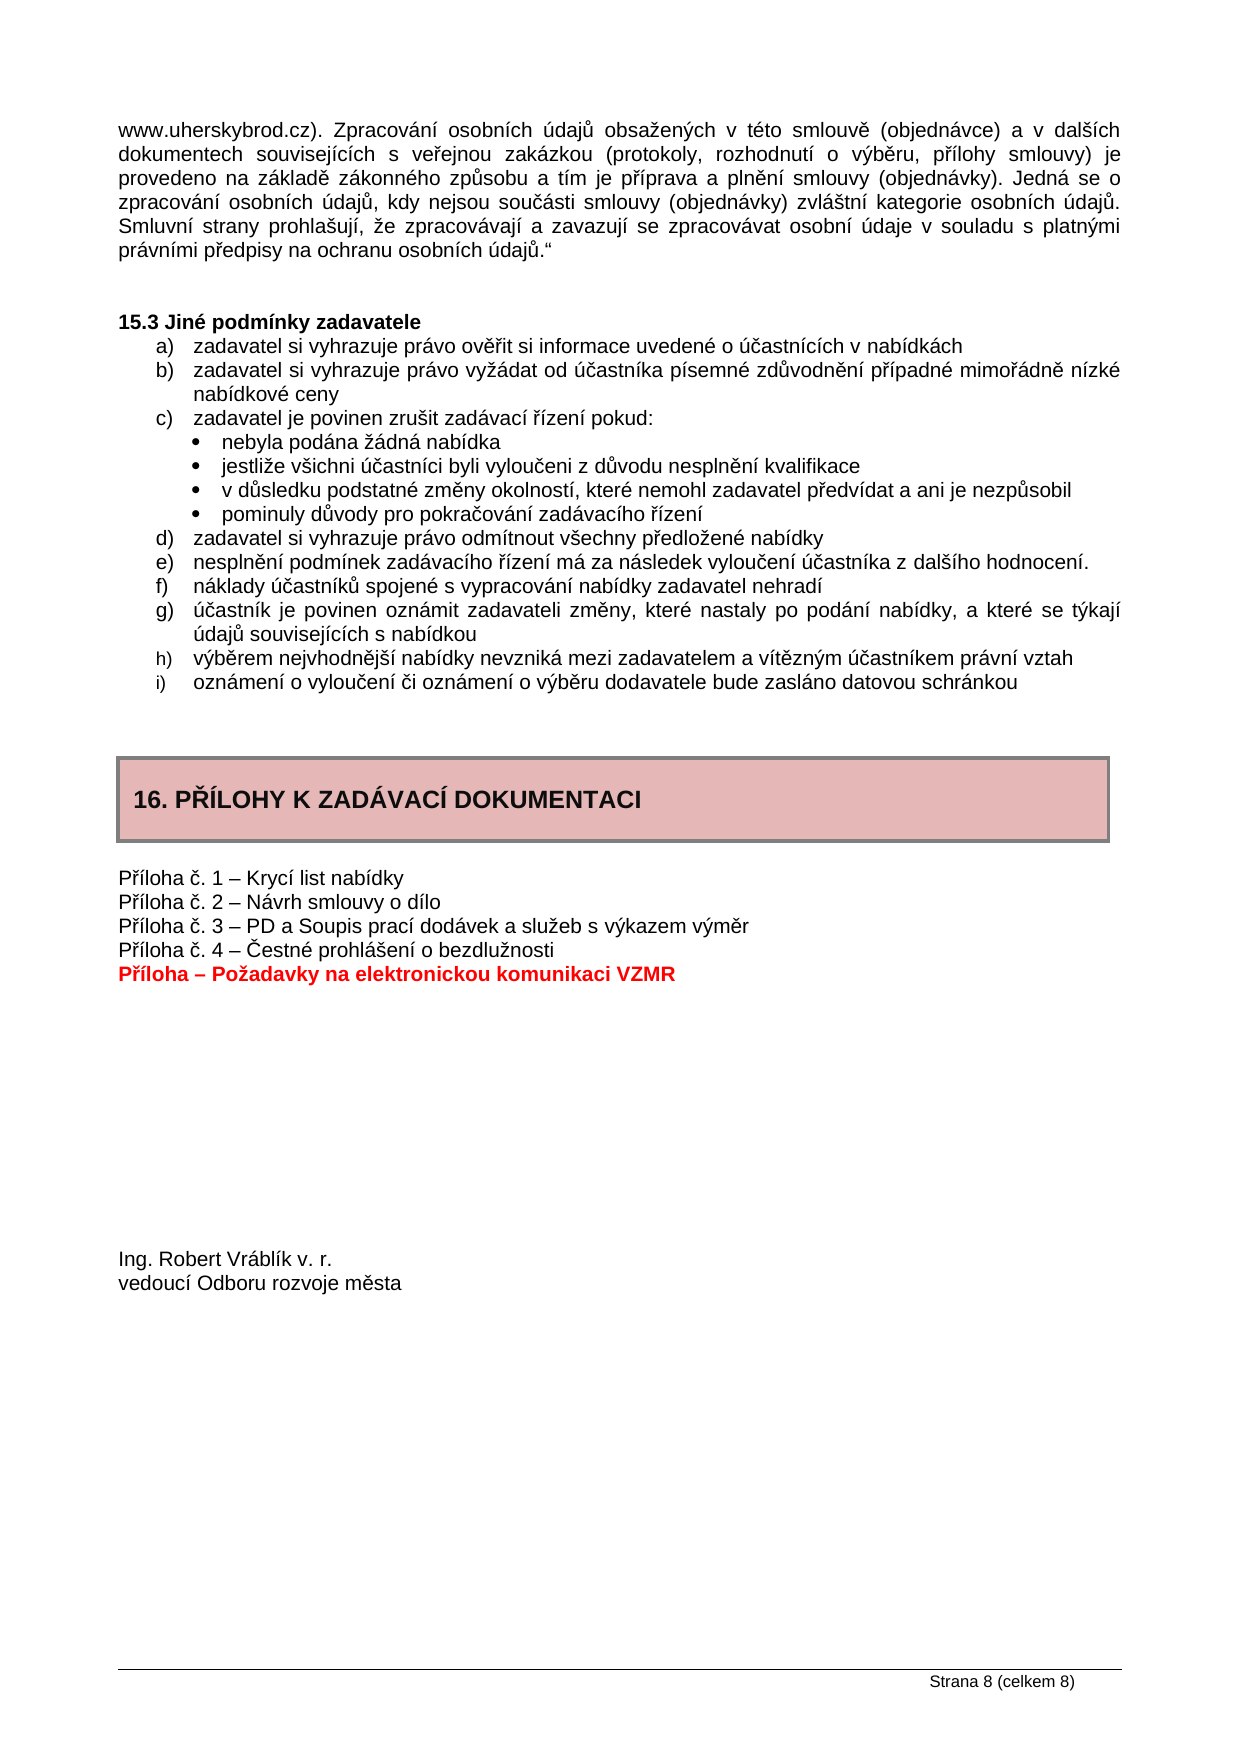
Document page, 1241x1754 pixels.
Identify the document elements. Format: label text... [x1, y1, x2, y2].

list pominuly důvody pro pokračování zadávacího řízení [192, 502, 1122, 526]
list zadavatel si vyhrazuje právo ověřit si informace uvedené o účastnících v nabídkách [156, 334, 1122, 358]
text Příloha č. 3 – PD a Soupis prací dodávek a služeb s výkazem výměr [118, 914, 1122, 938]
list zadavatel si vyhrazuje právo odmítnout všechny předložené nabídky [156, 526, 1122, 550]
list zadavatel si vyhrazuje právo vyžádat od účastníka písemné zdůvodnění případné mimořádně nízké nabídkové ceny [156, 358, 1122, 406]
text 15.3 Jiné podmínky zadavatele [118, 310, 1122, 334]
text Příloha č. 1 – Krycí list nabídky [118, 866, 1122, 890]
list nesplnění podmínek zadávacího řízení má za následek vyloučení účastníka z dalšího hodnocení. [156, 550, 1122, 574]
list oznámení o vyloučení či oznámení o výběru dodavatele bude zasláno datovou schránkou [156, 669, 1122, 693]
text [118, 118, 1122, 262]
text Příloha č. 4 – Čestné prohlášení o bezdlužnosti [118, 938, 1122, 962]
list nebyla podána žádná nabídka [192, 429, 1122, 454]
text Příloha – Požadavky na elektronickou komunikaci VZMR [118, 962, 1122, 986]
list náklady účastníků spojené s vypracování nabídky zadavatel nehradí [156, 574, 1122, 598]
list jestliže všichni účastníci byli vyloučeni z důvodu nesplnění kvalifikace [192, 454, 1122, 478]
text Ing. Robert Vráblík v. r. [118, 1247, 1122, 1271]
list výběrem nejvhodnější nabídky nevzniká mezi zadavatelem a vítězným účastníkem právní vztah [156, 646, 1122, 669]
list účastník je povinen oznámit zadavateli změny, které nastaly po podání nabídky, a které se týkají údajů souvisejících s nabídkou [156, 598, 1122, 646]
list zadavatel je povinen zrušit zadávací řízení pokud: [156, 406, 1122, 429]
list v důsledku podstatné změny okolností, které nemohl zadavatel předvídat a ani je nezpůsobil [192, 478, 1122, 502]
text Příloha č. 2 – Návrh smlouvy o dílo [118, 890, 1122, 914]
text vedoucí Odboru rozvoje města [118, 1271, 1122, 1295]
